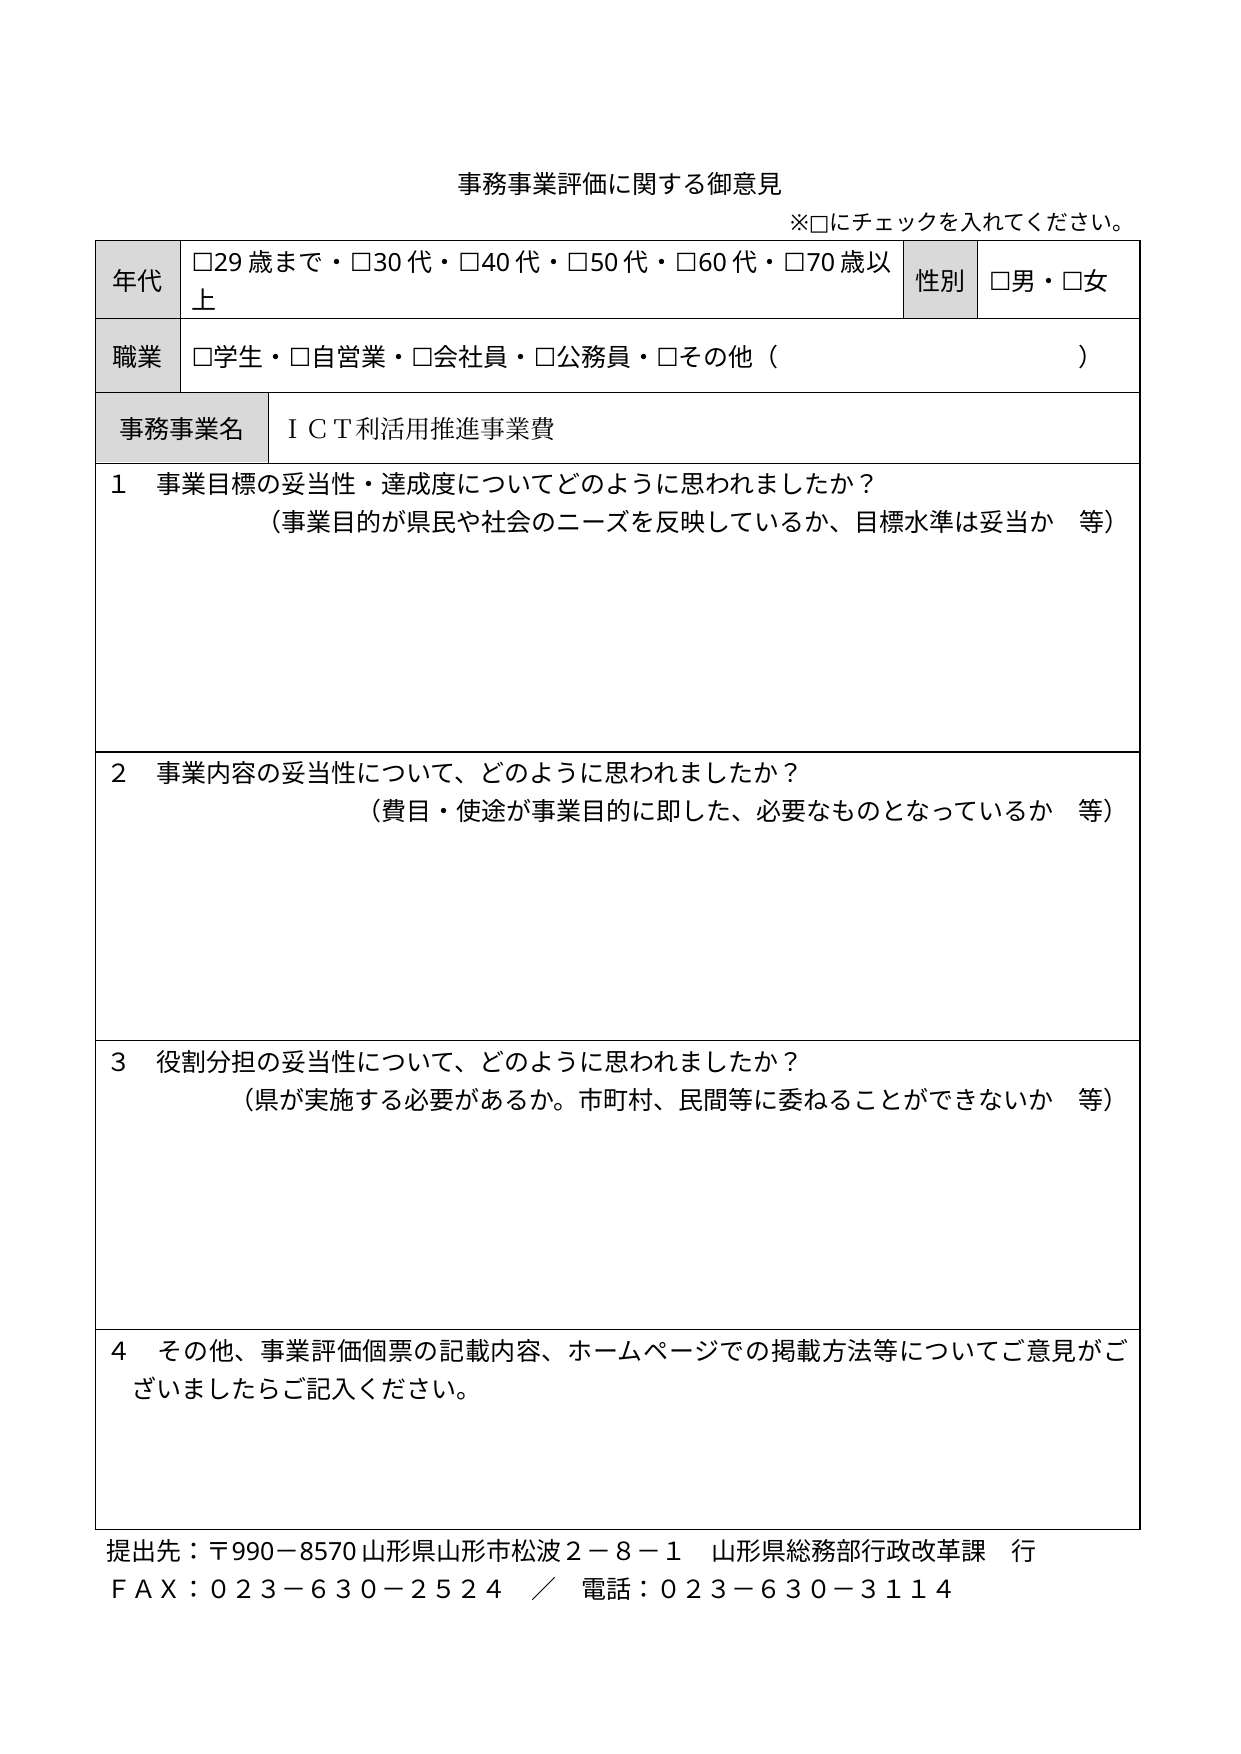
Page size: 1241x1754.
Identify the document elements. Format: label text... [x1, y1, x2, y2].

table_header 男・女 [978, 241, 1139, 318]
text 事務事業評価に関する御意見 [106, 163, 1134, 202]
table_header 29歳まで・30代・40代・50代・60代・70歳以上 [181, 241, 903, 318]
text 提出先：〒990－8570山形県山形市松波２－８－１ 山形県総務部行政改革課 行 [106, 1530, 1134, 1569]
table_cell 事務事業名 [96, 393, 268, 462]
table_cell 職業 [96, 319, 180, 392]
text ※□にチェックを入れてください。 [106, 202, 1134, 240]
table_cell 学生・自営業・会社員・公務員・その他（ ） [181, 319, 1139, 392]
table_cell ４ その他、事業評価個票の記載内容、ホームページでの掲載方法等についてご意見がございましたらご記入ください。 [96, 1330, 1139, 1529]
table_cell ２ 事業内容の妥当性について、どのように思われましたか？ （費目・使途が事業目的に即した、必要なものとなっているか 等） [96, 753, 1139, 1040]
table_cell ＩＣＴ利活用推進事業費 [269, 393, 1139, 462]
table_cell ３ 役割分担の妥当性について、どのように思われましたか？ （県が実施する必要があるか。市町村、民間等に委ねることができないか 等） [96, 1041, 1139, 1329]
table_header 年代 [96, 241, 180, 318]
table_cell １ 事業目標の妥当性・達成度についてどのように思われましたか？ （事業目的が県民や社会のニーズを反映しているか、目標水準は妥当か 等） [96, 464, 1139, 751]
text ＦＡＸ：０２３－６３０－２５２４ ／ 電話：０２３－６３０－３１１４ [106, 1569, 1134, 1607]
table_header 性別 [904, 241, 977, 318]
